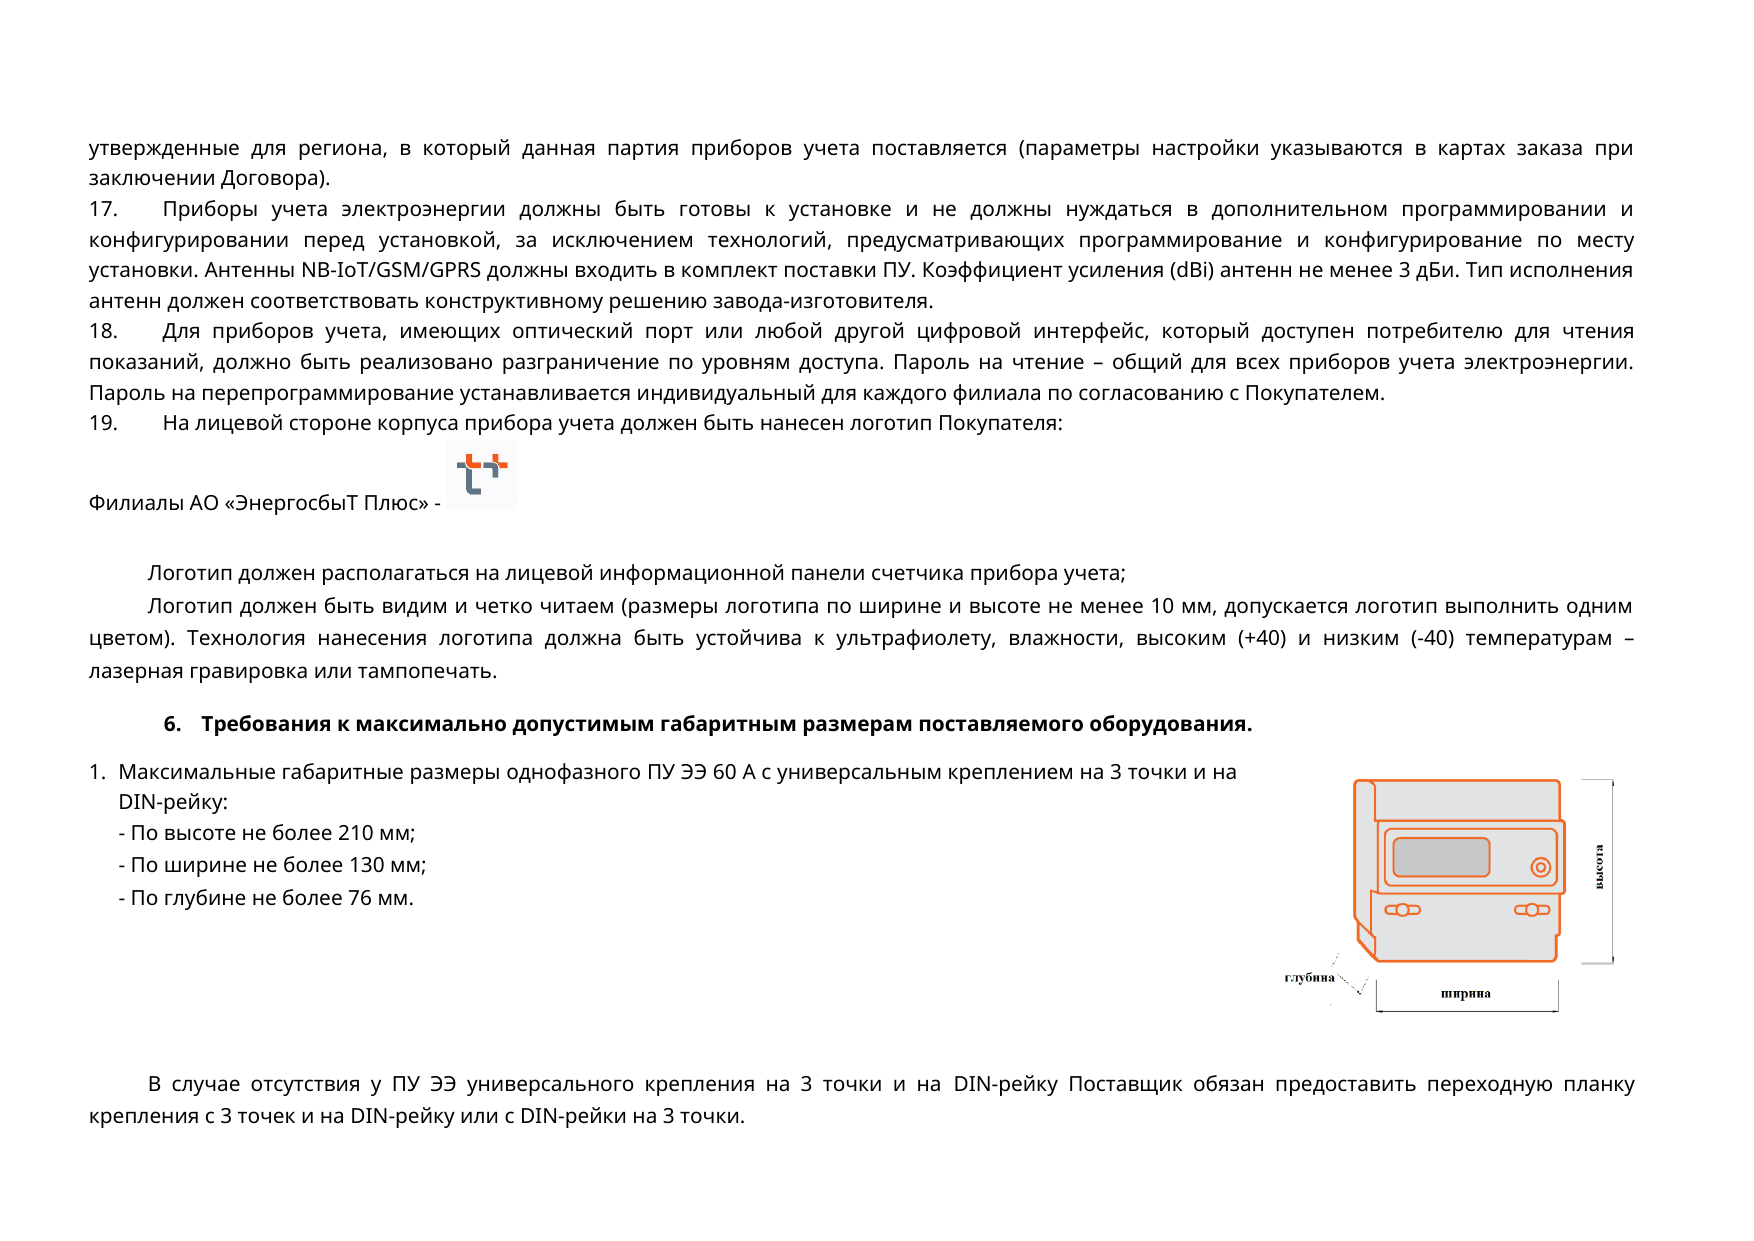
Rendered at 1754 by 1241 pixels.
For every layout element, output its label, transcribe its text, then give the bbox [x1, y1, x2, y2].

list Для приборов учета, имеющих оптический порт или любой другой цифровой интерфейс, который доступен потребителю для чтения показаний, должно быть реализовано разграничение по уровням доступа. Пароль на чтение – общий для всех приборов учета электроэнергии. Пароль на перепрограммирование устанавливается индивидуальный для каждого филиала по согласованию с Покупателем. [89, 317, 1636, 406]
list Максимальные габаритные размеры однофазного ПУ ЭЭ 60 А с универсальным креплением на 3 точки и на DIN-рейку: [89, 757, 1636, 816]
text - По высоте не более 210 мм; [118, 818, 1255, 846]
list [89, 133, 1636, 192]
text - По глубине не более 76 мм. [118, 883, 1255, 912]
list Приборы учета электроэнергии должны быть готовы к установке и не должны нуждаться в дополнительном программировании и конфигурировании перед установкой, за исключением технологий, предусматривающих программирование и конфигурирование по месту установки. Антенны NB-IoT/GSM/GPRS должны входить в комплект поставки ПУ. Коэффициент усиления (dBi) антенн не менее 3 дБи. Тип исполнения антенн должен соответствовать конструктивному решению завода-изготовителя. [89, 194, 1636, 314]
list На лицевой стороне корпуса прибора учета должен быть нанесен логотип Покупателя: [89, 408, 1636, 437]
list Филиалы АО «ЭнергосбыТ Плюс» - [89, 439, 1636, 516]
text В случае отсутствия у ПУ ЭЭ универсального крепления на 3 точки и на DIN-рейку Поставщик обязан предоставить переходную планку крепления с 3 точек и на DIN-рейку или с DIN-рейки на 3 точки. [89, 1069, 1636, 1130]
text Логотип должен располагаться на лицевой информационной панели счетчика прибора учета; [89, 558, 1636, 587]
text Логотип должен быть видим и четко читаем (размеры логотипа по ширине и высоте не менее 10 мм, допускается логотип выполнить одним цветом). Технология нанесения логотипа должна быть устойчива к ультрафиолету, влажности, высоким (+40) и низким (-40) температурам – лазерная гравировка или тампопечать. [89, 591, 1636, 684]
list Требования к максимально допустимым габаритным размерам поставляемого оборудования. [164, 709, 1636, 738]
text - По ширине не более 130 мм; [118, 851, 1255, 879]
picture [1255, 758, 1634, 1031]
picture [446, 439, 518, 510]
